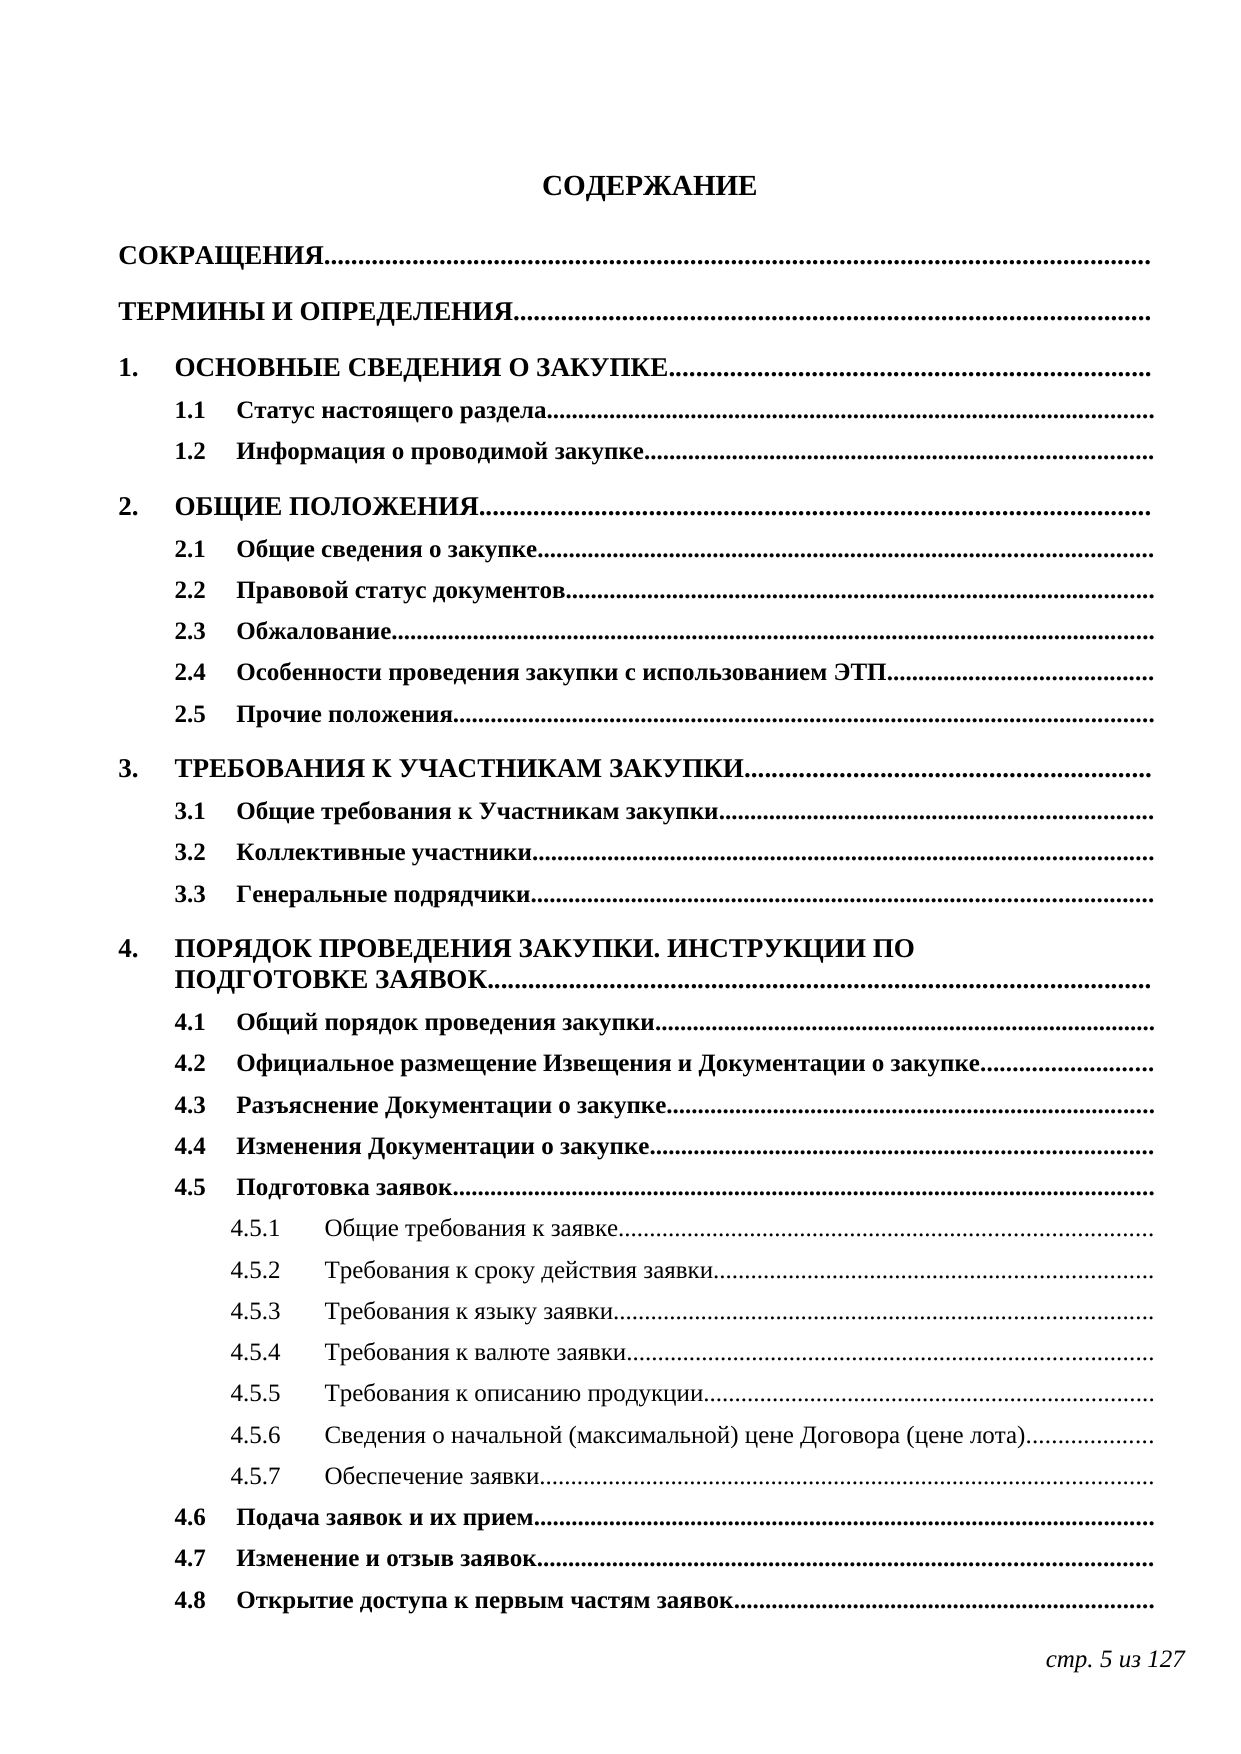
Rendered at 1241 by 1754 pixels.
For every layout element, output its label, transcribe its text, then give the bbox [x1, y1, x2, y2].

text 4.5 Подготовка заявок 32 [174, 1172, 1093, 1201]
text 4.7 Изменение и отзыв заявок 39 [174, 1543, 1093, 1572]
text 1.2 Информация о проводимой закупке 15 [174, 436, 1093, 465]
text 4.3 Разъяснение Документации о закупке 31 [174, 1090, 1093, 1118]
text 4.5.5 Требования к описанию продукции 35 [230, 1378, 1063, 1407]
text 4.6 Подача заявок и их прием 39 [174, 1502, 1093, 1531]
text 4.5.7 Обеспечение заявки 36 [230, 1461, 1063, 1490]
text 4.8 Открытие доступа к первым частям заявок 40 [174, 1585, 1093, 1613]
text 2.1 Общие сведения о закупке 22 [174, 534, 1093, 562]
text 1.1 Статус настоящего раздела 15 [174, 395, 1093, 424]
text 4.4 Изменения Документации о закупке 31 [174, 1131, 1093, 1160]
text 4.1 Общий порядок проведения закупки 30 [174, 1007, 1093, 1036]
text ТЕРМИНЫ И ОПРЕДЕЛЕНИЯ 13 [118, 295, 1063, 326]
text 2.4 Особенности проведения закупки с использованием ЭТП 24 [174, 657, 1093, 686]
text 2.3 Обжалование 23 [174, 616, 1093, 645]
text 4.5.1 Общие требования к заявке 32 [230, 1213, 1063, 1242]
text 4.5.6 Сведения о начальной (максимальной) цене Договора (цене лота) 35 [230, 1420, 1063, 1448]
text 3.3 Генеральные подрядчики 28 [174, 879, 1093, 907]
text СОКРАЩЕНИЯ 11 [118, 239, 1063, 270]
text СОДЕРЖАНИЕ [118, 168, 1181, 202]
text 3. ТРЕБОВАНИЯ К УЧАСТНИКАМ ЗАКУПКИ 26 [118, 752, 1063, 784]
text 3.1 Общие требования к Участникам закупки 26 [174, 796, 1093, 825]
text 2. ОБЩИЕ ПОЛОЖЕНИЯ 22 [118, 490, 1063, 521]
text 4.5.3 Требования к языку заявки 34 [230, 1296, 1063, 1325]
text 4.5.4 Требования к валюте заявки 35 [230, 1337, 1063, 1366]
text 4.2 Официальное размещение Извещения и Документации о закупке 30 [174, 1048, 1093, 1077]
text 1. ОСНОВНЫЕ СВЕДЕНИЯ О ЗАКУПКЕ 15 [118, 351, 1063, 383]
text 2.2 Правовой статус документов 22 [174, 575, 1093, 604]
text 2.5 Прочие положения 24 [174, 699, 1093, 727]
text 4. ПОРЯДОК ПРОВЕДЕНИЯ ЗАКУПКИ. ИНСТРУКЦИИ ПО ПОДГОТОВКЕ ЗАЯВОК 30 [118, 932, 1063, 995]
text 3.2 Коллективные участники 26 [174, 837, 1093, 866]
text 4.5.2 Требования к сроку действия заявки 34 [230, 1255, 1063, 1283]
